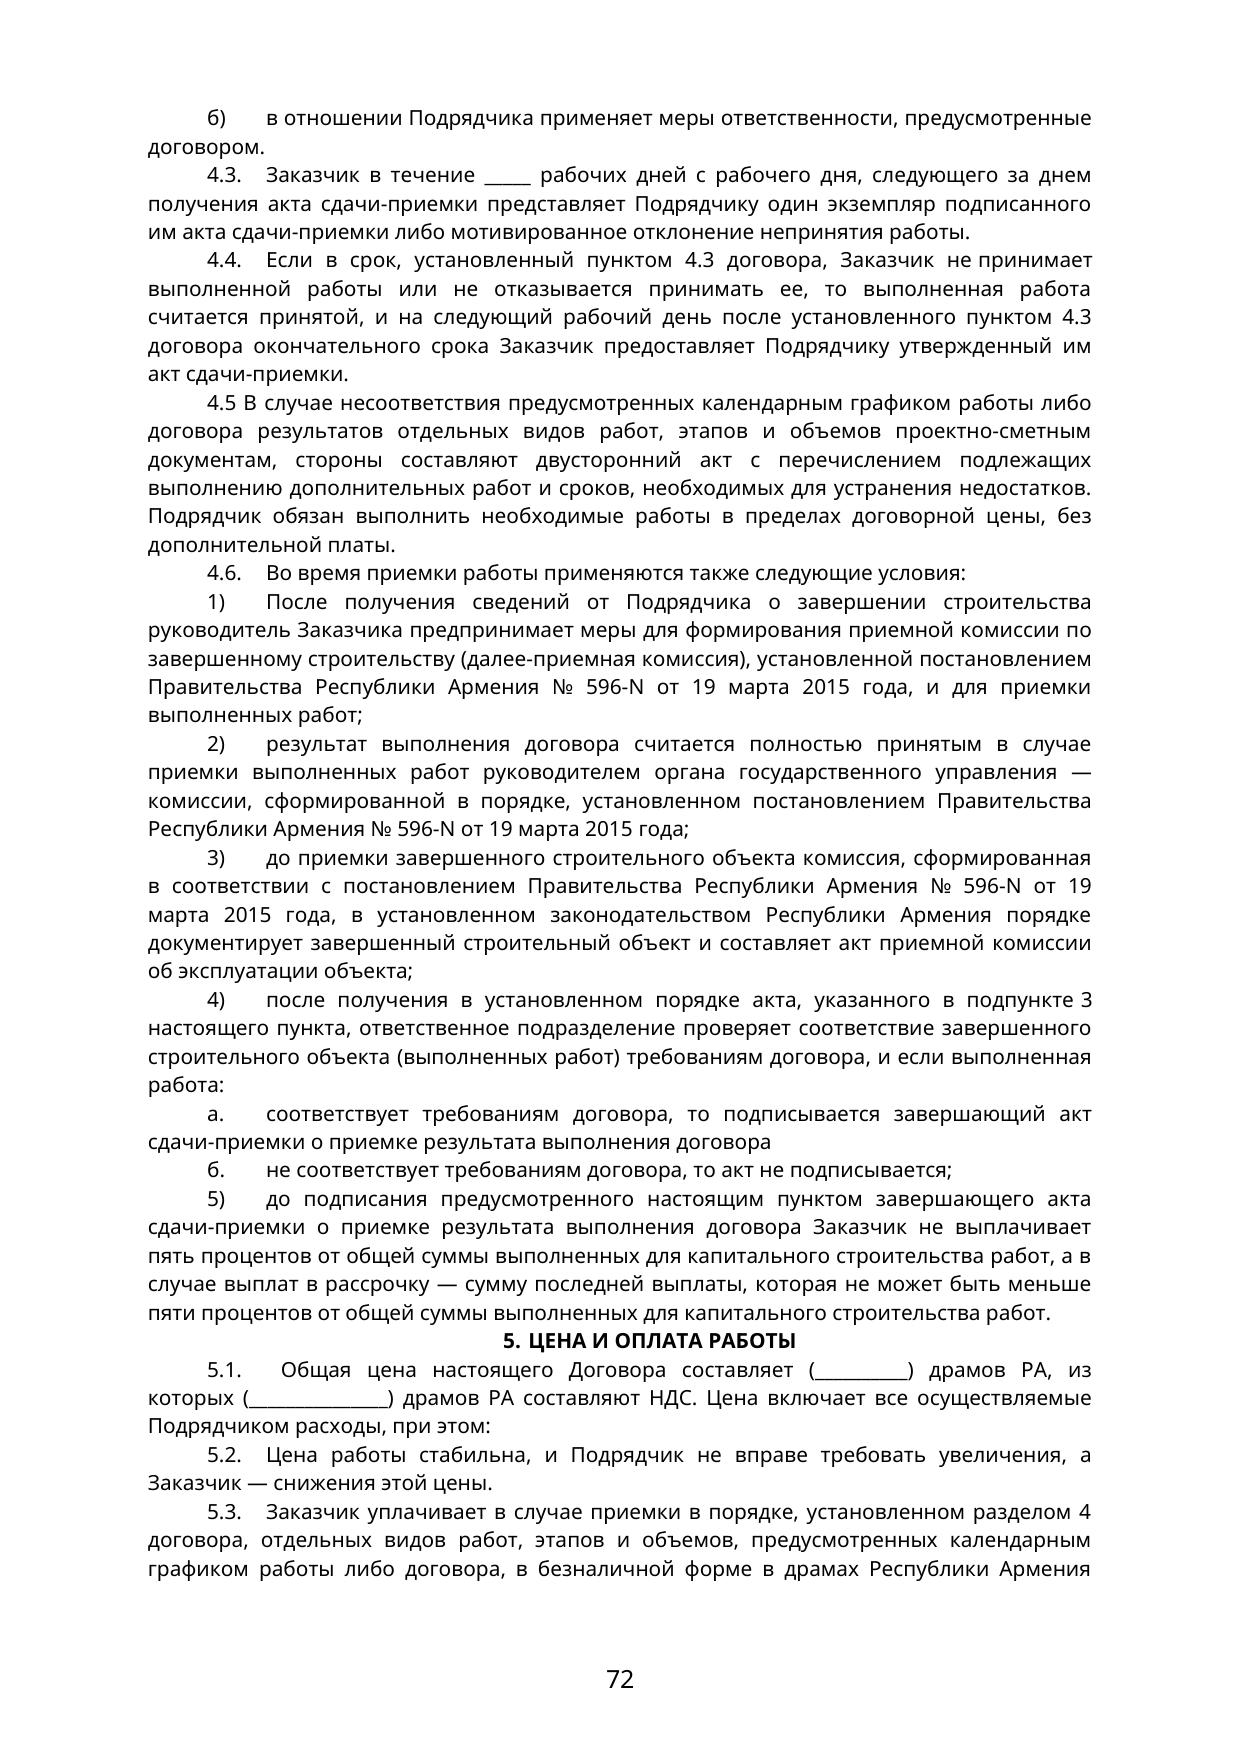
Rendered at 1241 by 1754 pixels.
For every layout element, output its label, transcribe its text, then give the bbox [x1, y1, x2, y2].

text 3) до приемки завершенного строительного объекта комиссия, сформированная в соответствии с постановлением Правительства Республики Армения № 596-N от 19 марта 2015 года, в установленном законодательством Республики Армения порядке документирует завершенный строительный объект и составляет акт приемной комиссии об эксплуатации объекта; [148, 843, 1092, 985]
text 5) до подписания предусмотренного настоящим пунктом завершающего акта сдачи-приемки о приемке результата выполнения договора Заказчик не выплачивает пять процентов от общей суммы выполненных для капитального строительства работ, а в случае выплат в рассрочку — сумму последней выплаты, которая не может быть меньше пяти процентов от общей суммы выполненных для капитального строительства работ. [148, 1184, 1092, 1326]
text 5.1. Общая цена настоящего Договора составляет (__________) драмов РА, из которых (_______________) драмов РА составляют НДС. Цена включает все осуществляемые Подрядчиком расходы, при этом: [148, 1355, 1092, 1440]
text 1) После получения сведений от Подрядчика о завершении строительства руководитель Заказчика предпринимает меры для формирования приемной комиссии по завершенному строительству (далее-приемная комиссия), установленной постановлением Правительства Республики Армения № 596-N от 19 марта 2015 года, и для приемки выполненных работ; [148, 587, 1092, 729]
text 4.3. Заказчик в течение _____ рабочих дней с рабочего дня, следующего за днем получения акта сдачи-приемки представляет Подрядчику один экземпляр подписанного им акта сдачи-приемки либо мотивированное отклонение непринятия работы. [148, 160, 1092, 246]
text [148, 1497, 1092, 1582]
text 4.5 В случае несоответствия предусмотренных календарным графиком работы либо договора результатов отдельных видов работ, этапов и объемов проектно-сметным документам, стороны составляют двусторонний акт с перечислением подлежащих выполнению дополнительных работ и сроков, необходимых для устранения недостатков. Подрядчик обязан выполнить необходимые работы в пределах договорной цены, без дополнительной платы. [148, 388, 1092, 558]
text 5.2. Цена работы стабильна, и Подрядчик не вправе требовать увеличения, а Заказчик — снижения этой цены. [148, 1440, 1092, 1497]
text 2) результат выполнения договора считается полностью принятым в случае приемки выполненных работ руководителем органа государственного управления — комиссии, сформированной в порядке, установленном постановлением Правительства Республики Армения № 596-N от 19 марта 2015 года; [148, 729, 1092, 843]
text 4.4. Если в срок, установленный пунктом 4.3 договора, Заказчик не принимает выполненной работы или не отказывается принимать ее, то выполненная работа считается принятой, и на следующий рабочий день после установленного пунктом 4.3 договора окончательного срока Заказчик предоставляет Подрядчику утвержденный им акт сдачи-приемки. [148, 246, 1092, 388]
text 5. ЦЕНА И ОПЛАТА РАБОТЫ [148, 1326, 1092, 1355]
text 4.6. Во время приемки работы применяются также следующие условия: [148, 558, 1092, 587]
text б. не соответствует требованиям договора, то акт не подписывается; [148, 1156, 1092, 1184]
text а. соответствует требованиям договора, то подписывается завершающий акт сдачи-приемки о приемке результата выполнения договора [148, 1099, 1092, 1156]
text 4) после получения в установленном порядке акта, указанного в подпункте 3 настоящего пункта, ответственное подразделение проверяет соответствие завершенного строительного объекта (выполненных работ) требованиям договора, и если выполненная работа: [148, 985, 1092, 1099]
text б) в отношении Подрядчика применяет меры ответственности, предусмотренные договором. [148, 103, 1092, 160]
